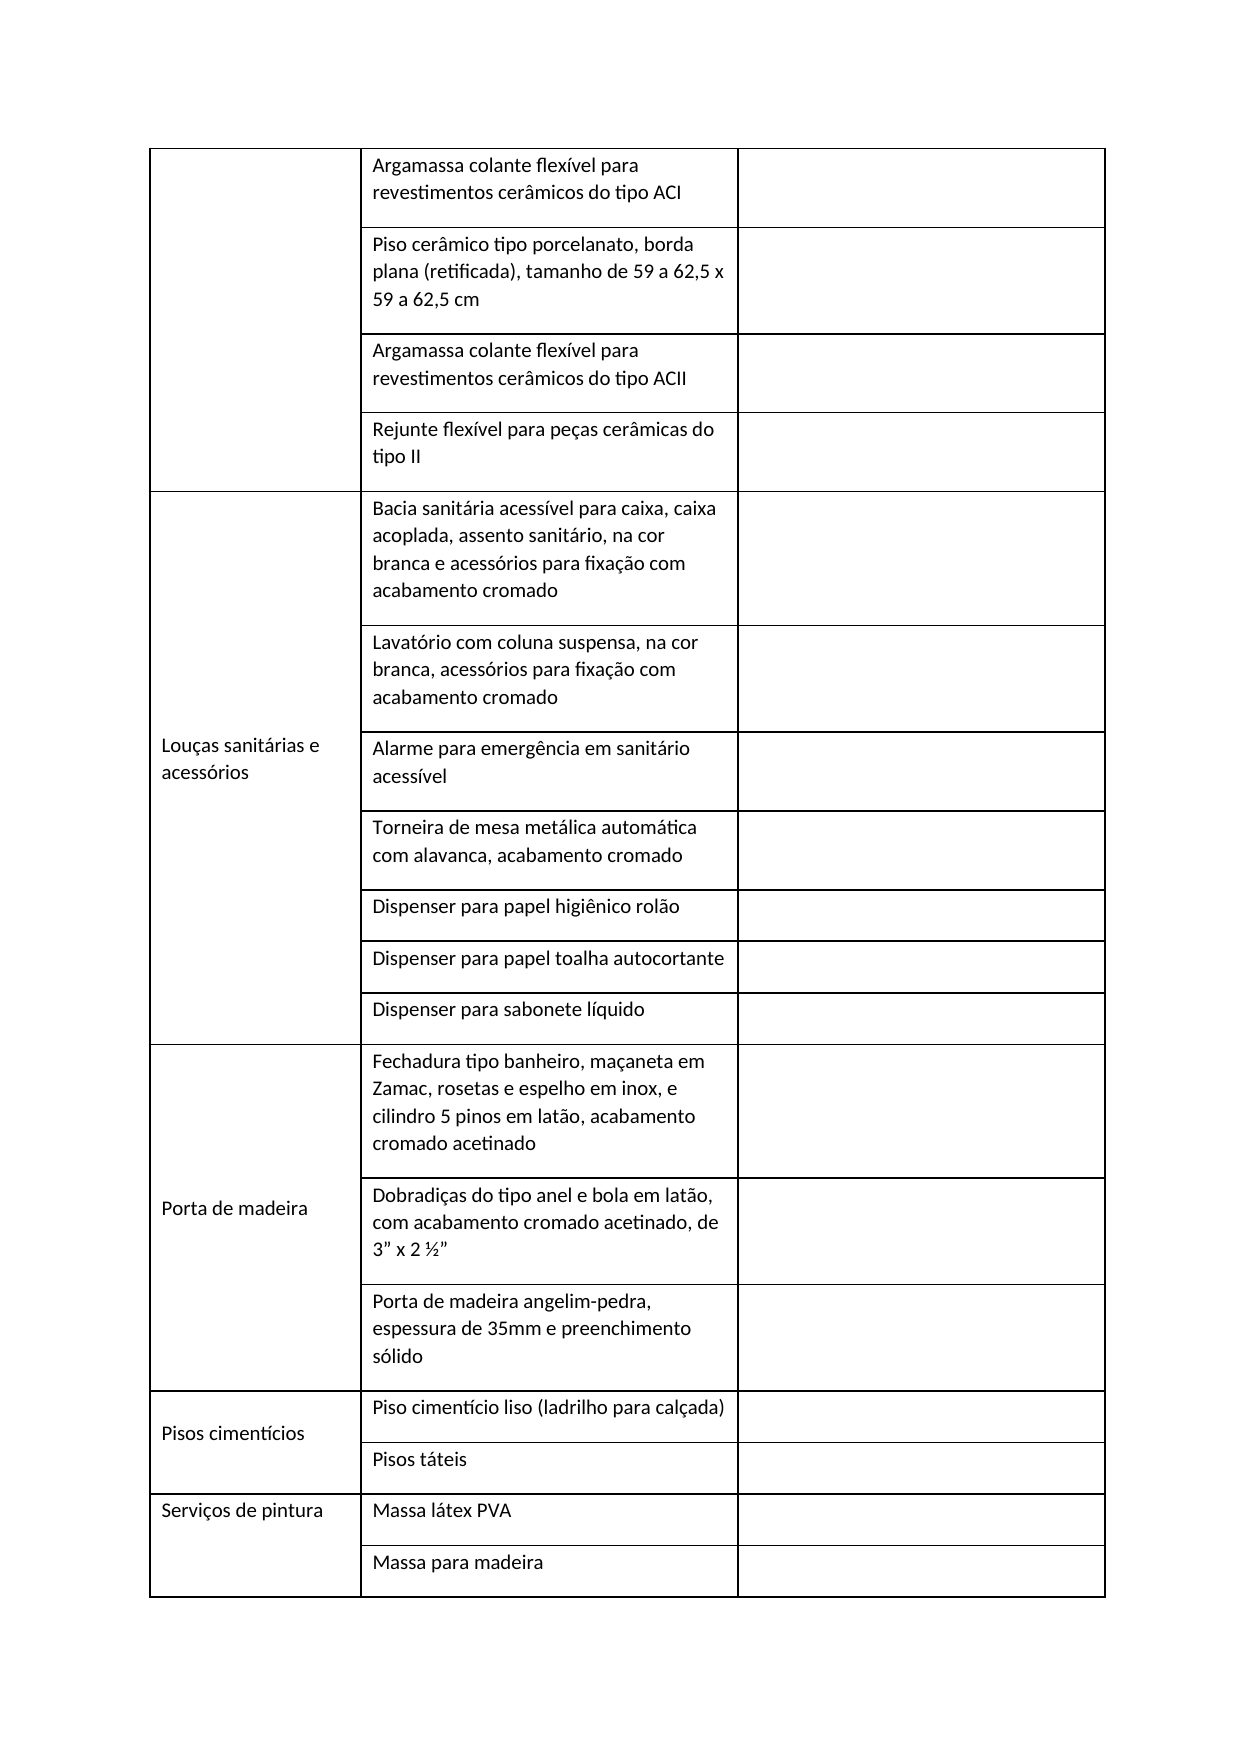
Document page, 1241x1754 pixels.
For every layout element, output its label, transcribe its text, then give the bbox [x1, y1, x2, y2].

table_cell Torneira de mesa metálica automática com alavanca, acabamento cromado [362, 812, 737, 889]
table_cell Massa látex PVA [362, 1495, 737, 1545]
table_cell [739, 994, 1104, 1043]
table_cell Piso cerâmico tipo porcelanato, borda plana (retificada), tamanho de 59 a 62,5 x 59 a 62,5 cm [362, 228, 737, 333]
table_cell Alarme para emergência em sanitário acessível [362, 733, 737, 810]
table_cell [739, 812, 1104, 889]
table_cell Porta de madeira angelim-pedra, espessura de 35mm e preenchimento sólido [362, 1285, 737, 1390]
table_cell Argamassa colante flexível para revestimentos cerâmicos do tipo ACI [362, 149, 737, 227]
table_cell [739, 733, 1104, 810]
table_cell Lavatório com coluna suspensa, na cor branca, acessórios para fixação com acabamento cromado [362, 626, 737, 731]
table_cell Fechadura tipo banheiro, maçaneta em Zamac, rosetas e espelho em inox, e cilindro 5 pinos em latão, acabamento cromado acetinado [362, 1045, 737, 1177]
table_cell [151, 149, 360, 491]
table_cell Bacia sanitária acessível para caixa, caixa acoplada, assento sanitário, na cor branca e acessórios para fixação com acabamento cromado [362, 492, 737, 624]
table_cell [739, 1495, 1104, 1545]
table_cell Dispenser para papel higiênico rolão [362, 891, 737, 940]
table_cell [739, 1179, 1104, 1284]
table_cell [739, 891, 1104, 940]
table_cell [739, 1443, 1104, 1493]
table_cell Pisos táteis [362, 1443, 737, 1493]
table_cell Pisos cimentícios [151, 1392, 360, 1493]
table_cell Rejunte flexível para peças cerâmicas do tipo II [362, 413, 737, 491]
table_cell Dispenser para papel toalha autocortante [362, 942, 737, 992]
table_cell [739, 942, 1104, 992]
table_cell [739, 1045, 1104, 1177]
table_cell [739, 626, 1104, 731]
table_cell Massa para madeira [362, 1546, 737, 1596]
table_cell [739, 228, 1104, 333]
table_cell [739, 1392, 1104, 1442]
table_cell Piso cimentício liso (ladrilho para calçada) [362, 1392, 737, 1442]
table_cell Louças sanitárias e acessórios [151, 492, 360, 1043]
table_cell Dobradiças do tipo anel e bola em latão, com acabamento cromado acetinado, de 3” x 2 ½” [362, 1179, 737, 1284]
table_cell Dispenser para sabonete líquido [362, 994, 737, 1043]
table_cell Porta de madeira [151, 1045, 360, 1390]
table_cell [739, 1546, 1104, 1596]
table_cell [739, 149, 1104, 227]
table_cell [739, 413, 1104, 491]
table_cell Argamassa colante flexível para revestimentos cerâmicos do tipo ACII [362, 335, 737, 412]
table_cell [739, 335, 1104, 412]
table_cell [739, 1285, 1104, 1390]
table_cell Serviços de pintura [151, 1495, 360, 1596]
table_cell [739, 492, 1104, 624]
